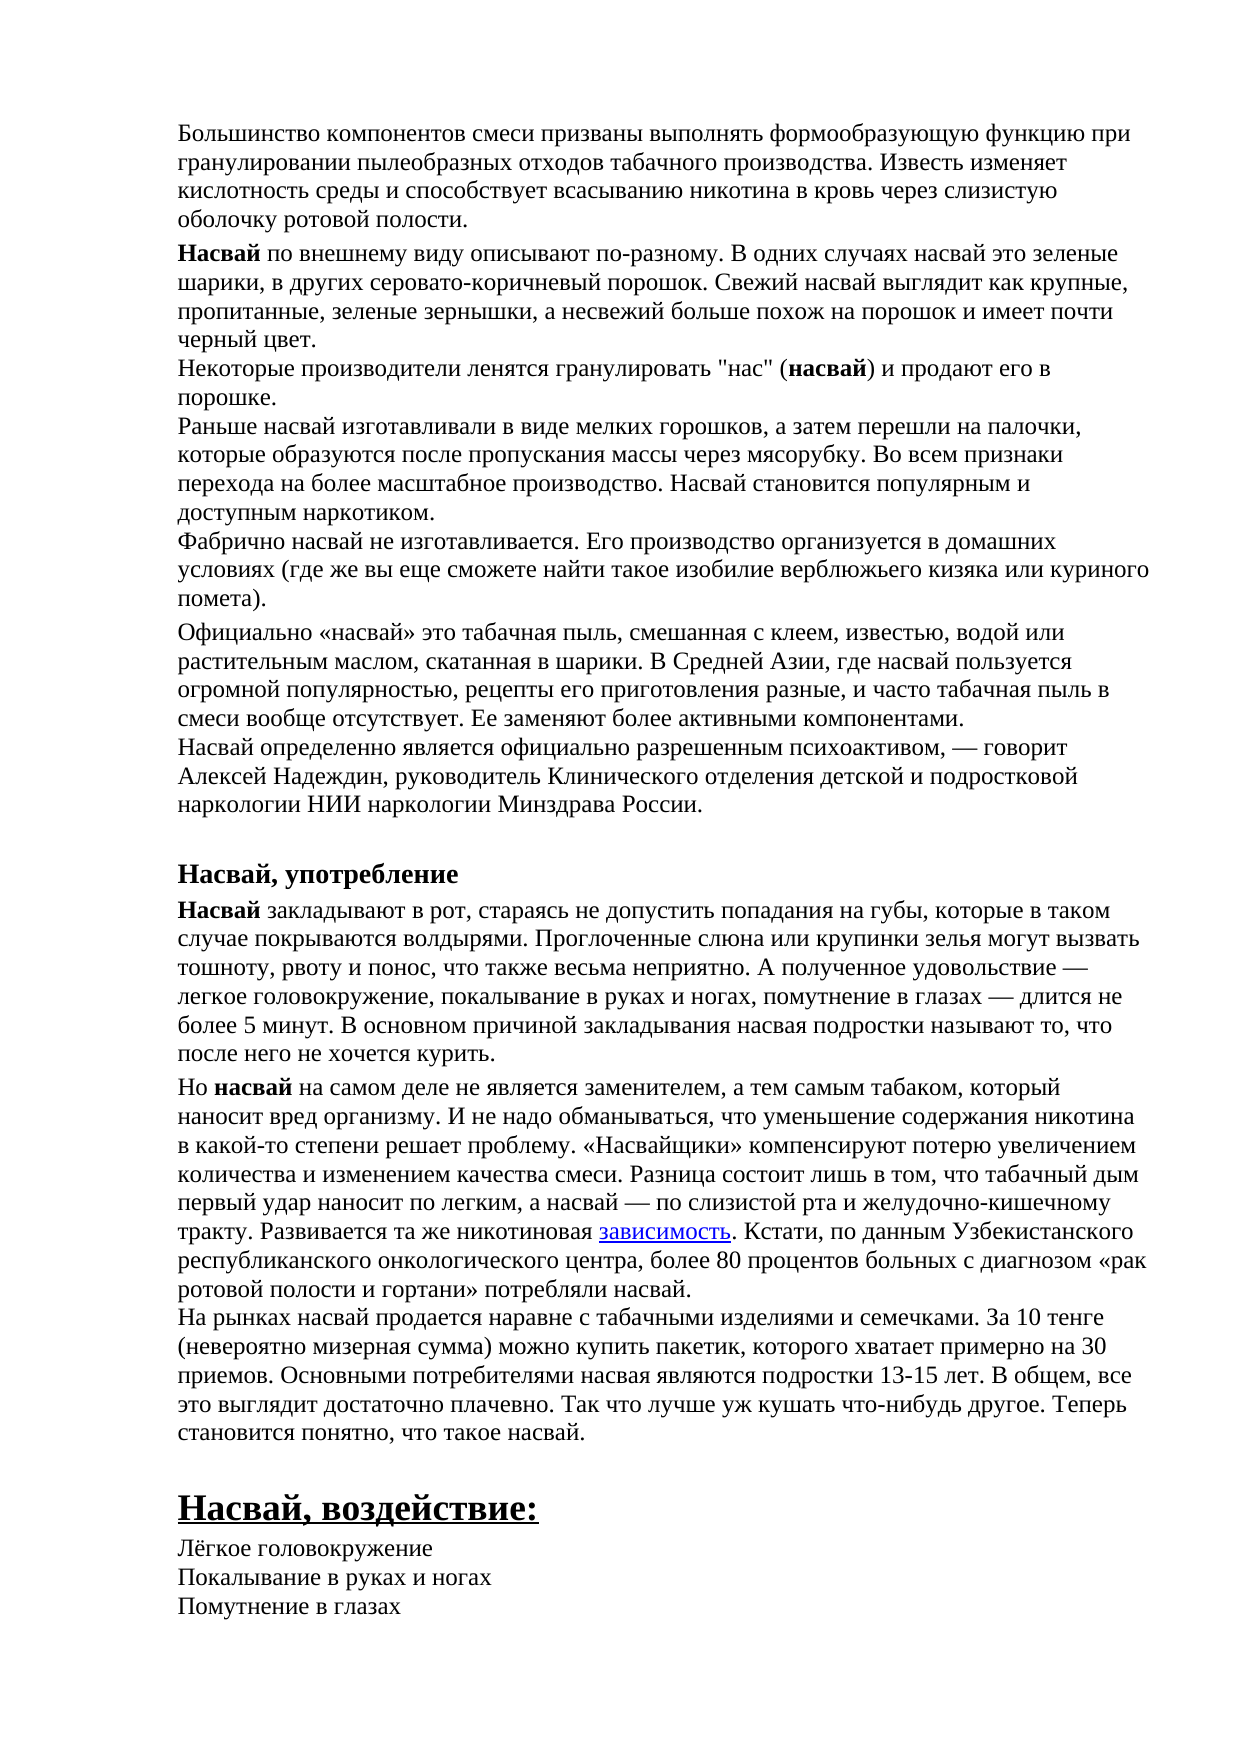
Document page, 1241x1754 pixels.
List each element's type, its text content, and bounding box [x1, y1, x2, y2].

text Насвай закладывают в рот, стараясь не допустить попадания на губы, которые в таком случае покрываются волдырями. Проглоченные слюна или крупинки зелья могут вызвать тошноту, рвоту и понос, что также весьма неприятно. А полученное удовольствие — легкое головокружение, покалывание в руках и ногах, помутнение в глазах — длится не более 5 минут. В основном причиной закладывания насвая подростки называют то, что после него не хочется курить. [177, 895, 1152, 1067]
text Насвай, употребление [177, 857, 1152, 890]
text Официально «насвай» это табачная пыль, смешанная с клеем, известью, водой или растительным маслом, скатанная в шарики. В Средней Азии, где насвай пользуется огромной популярностью, рецепты его приготовления разные, и часто табачная пыль в смеси вообще отсутствует. Ее заменяют более активными компонентами. Насвай определенно является официально разрешенным психоактивом, — говорит Алексей Надеждин, руководитель Клинического отделения детской и подростковой наркологии НИИ наркологии Минздрава России. [177, 617, 1152, 818]
text Насвай по внешнему виду описывают по-разному. В одних случаях насвай это зеленые шарики, в других серовато-коричневый порошок. Свежий насвай выглядит как крупные, пропитанные, зеленые зернышки, а несвежий больше похож на порошок и имеет почти черный цвет. Некоторые производители ленятся гранулировать "нас" (насвай) и продают его в порошке. Раньше насвай изготавливали в виде мелких горошков, а затем перешли на палочки, которые образуются после пропускания массы через мясорубку. Во всем признаки перехода на более масштабное производство. Насвай становится популярным и доступным наркотиком. Фабрично насвай не изготавливается. Его производство организуется в домашних условиях (где же вы еще сможете найти такое изобилие верблюжьего кизяка или куриного помета). [177, 238, 1152, 612]
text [177, 1533, 1152, 1619]
subtitle Насвай, воздействие: [177, 1485, 1152, 1528]
text Но насвай на самом деле не является заменителем, а тем самым табаком, который наносит вред организму. И не надо обманываться, что уменьшение содержания никотина в какой-то степени решает проблему. «Насвайщики» компенсируют потерю увеличением количества и изменением качества смеси. Разница состоит лишь в том, что табачный дым первый удар наносит по легким, а насвай — по слизистой рта и желудочно-кишечному тракту. Развивается та же никотиновая зависимость. Кстати, по данным Узбекистанского республиканского онкологического центра, более 80 процентов больных с диагнозом «рак ротовой полости и гортани» потребляли насвай. На рынках насвай продается наравне с табачными изделиями и семечками. За 10 тенге (невероятно мизерная сумма) можно купить пакетик, которого хватает примерно на 30 приемов. Основными потребителями насвая являются подростки 13-15 лет. В общем, все это выглядит достаточно плачевно. Так что лучше уж кушать что-нибудь другое. Теперь становится понятно, что такое насвай. [177, 1072, 1152, 1446]
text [177, 118, 1152, 233]
